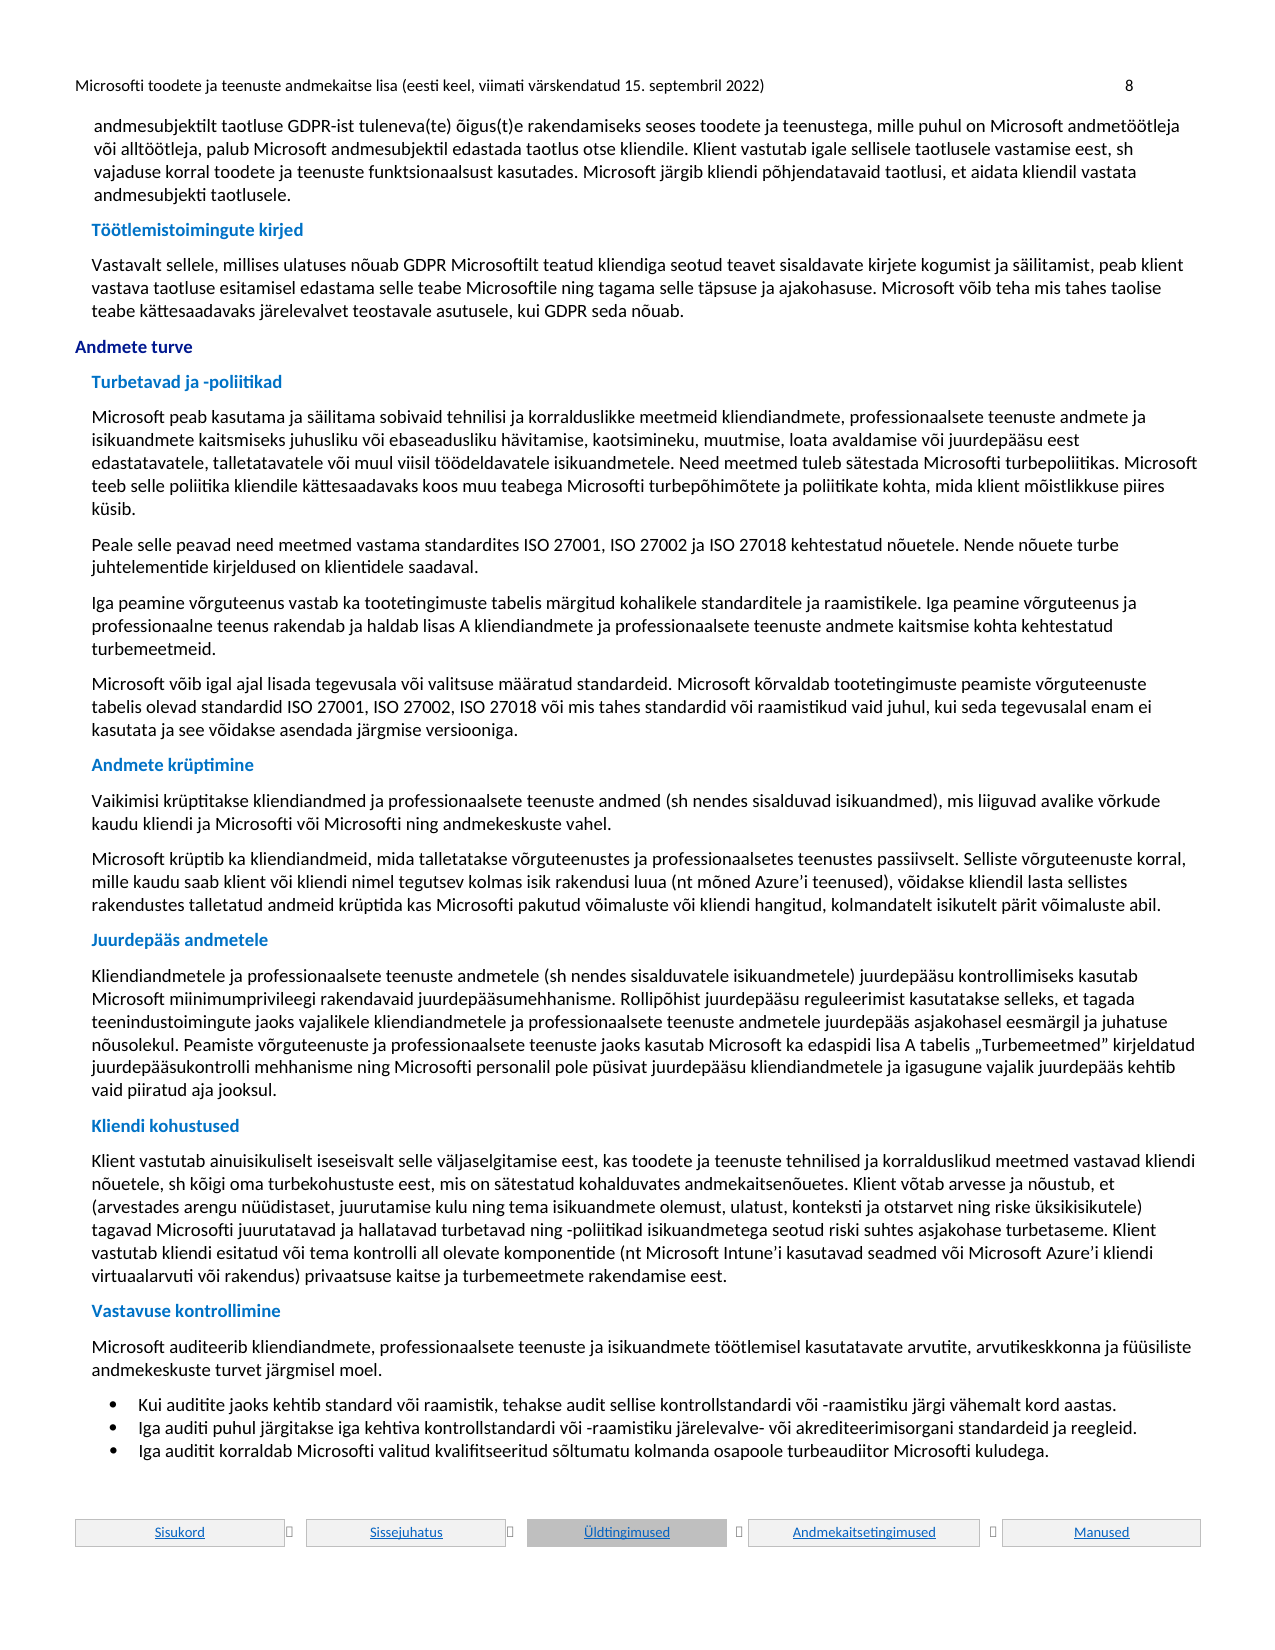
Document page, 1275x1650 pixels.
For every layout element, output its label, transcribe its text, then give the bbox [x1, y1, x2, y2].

list Iga auditi puhul järgitakse iga kehtiva kontrollstandardi või -raamistiku järelevalve- või akrediteerimisorgani standardeid ja reegleid. [109, 1416, 1200, 1439]
list Vastavalt sellele, millises ulatuses nõuab GDPR Microsoftilt teatud kliendiga seotud teavet sisaldavate kirjete kogumist ja säilitamist, peab klient vastava taotluse esitamisel edastama selle teabe Microsoftile ning tagama selle täpsuse ja ajakohasuse. Microsoft võib teha mis tahes taolise teabe kättesaadavaks järelevalvet teostavale asutusele, kui GDPR seda nõuab. [91, 254, 1200, 322]
list Juurdepääs andmetele [91, 929, 1200, 952]
list Kui auditite jaoks kehtib standard või raamistik, tehakse audit sellise kontrollstandardi või -raamistiku järgi vähemalt kord aastas. [109, 1393, 1200, 1416]
list Peale selle peavad need meetmed vastama standardites ISO 27001, ISO 27002 ja ISO 27018 kehtestatud nõuetele. Nende nõuete turbe juhtelementide kirjeldused on klientidele saadaval. [91, 533, 1200, 579]
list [94, 114, 1200, 206]
list Vaikimisi krüptitakse kliendiandmed ja professionaalsete teenuste andmed (sh nendes sisalduvad isikuandmed), mis liiguvad avalike võrkude kaudu kliendi ja Microsofti või Microsofti ning andmekeskuste vahel. [91, 789, 1200, 835]
list Andmete krüptimine [91, 754, 1200, 777]
list Kliendiandmetele ja professionaalsete teenuste andmetele (sh nendes sisalduvatele isikuandmetele) juurdepääsu kontrollimiseks kasutab Microsoft miinimumprivileegi rakendavaid juurdepääsumehhanisme. Rollipõhist juurdepääsu reguleerimist kasutatakse selleks, et tagada teenindustoimingute jaoks vajalikele kliendiandmetele ja professionaalsete teenuste andmetele juurdepääs asjakohasel eesmärgil ja juhatuse nõusolekul. Peamiste võrguteenuste ja professionaalsete teenuste jaoks kasutab Microsoft ka edaspidi lisa A tabelis „Turbemeetmed” kirjeldatud juurdepääsukontrolli mehhanisme ning Microsofti personalil pole püsivat juurdepääsu kliendiandmetele ja igasugune vajalik juurdepääs kehtib vaid piiratud aja jooksul. [91, 964, 1200, 1102]
list Microsoft krüptib ka kliendiandmeid, mida talletatakse võrguteenustes ja professionaalsetes teenustes passiivselt. Selliste võrguteenuste korral, mille kaudu saab klient või kliendi nimel tegutsev kolmas isik rakendusi luua (nt mõned Azure’i teenused), võidakse kliendil lasta sellistes rakendustes talletatud andmeid krüptida kas Microsofti pakutud võimaluste või kliendi hangitud, kolmandatelt isikutelt pärit võimaluste abil. [91, 847, 1200, 916]
list Turbetavad ja -poliitikad [91, 370, 1200, 393]
list Vastavuse kontrollimine [91, 1299, 1200, 1322]
list Töötlemistoimingute kirjed [91, 218, 1200, 241]
list Microsoft võib igal ajal lisada tegevusala või valitsuse määratud standardeid. Microsoft kõrvaldab tootetingimuste peamiste võrguteenuste tabelis olevad standardid ISO 27001, ISO 27002, ISO 27018 või mis tahes standardid või raamistikud vaid juhul, kui seda tegevusalal enam ei kasutata ja see võidakse asendada järgmise versiooniga. [91, 672, 1200, 741]
list Kliendi kohustused [91, 1114, 1200, 1137]
subtitle Andmete turve [75, 335, 1200, 358]
list Iga auditit korraldab Microsofti valitud kvalifitseeritud sõltumatu kolmanda osapoole turbeaudiitor Microsofti kuludega. [110, 1439, 1200, 1462]
list Klient vastutab ainuisikuliselt iseseisvalt selle väljaselgitamise eest, kas toodete ja teenuste tehnilised ja korralduslikud meetmed vastavad kliendi nõuetele, sh kõigi oma turbekohustuste eest, mis on sätestatud kohalduvates andmekaitsenõuetes. Klient võtab arvesse ja nõustub, et (arvestades arengu nüüdistaset, juurutamise kulu ning tema isikuandmete olemust, ulatust, konteksti ja otstarvet ning riske üksikisikutele) tagavad Microsofti juurutatavad ja hallatavad turbetavad ning -poliitikad isikuandmetega seotud riski suhtes asjakohase turbetaseme. Klient vastutab kliendi esitatud või tema kontrolli all olevate komponentide (nt Microsoft Intune’i kasutavad seadmed või Microsoft Azure’i kliendi virtuaalarvuti või rakendus) privaatsuse kaitse ja turbemeetmete rakendamise eest. [91, 1149, 1200, 1287]
list Microsoft peab kasutama ja säilitama sobivaid tehnilisi ja korralduslikke meetmeid kliendiandmete, professionaalsete teenuste andmete ja isikuandmete kaitsmiseks juhusliku või ebaseadusliku hävitamise, kaotsimineku, muutmise, loata avaldamise või juurdepääsu eest edastatavatele, talletatavatele või muul viisil töödeldavatele isikuandmetele. Need meetmed tuleb sätestada Microsofti turbepoliitikas. Microsoft teeb selle poliitika kliendile kättesaadavaks koos muu teabega Microsofti turbepõhimõtete ja poliitikate kohta, mida klient mõistlikkuse piires küsib. [91, 406, 1200, 520]
list Iga peamine võrguteenus vastab ka tootetingimuste tabelis märgitud kohalikele standarditele ja raamistikele. Iga peamine võrguteenus ja professionaalne teenus rakendab ja haldab lisas A kliendiandmete ja professionaalsete teenuste andmete kaitsmise kohta kehtestatud turbemeetmeid. [91, 591, 1200, 660]
list Microsoft auditeerib kliendiandmete, professionaalsete teenuste ja isikuandmete töötlemisel kasutatavate arvutite, arvutikeskkonna ja füüsiliste andmekeskuste turvet järgmisel moel. [91, 1335, 1200, 1381]
